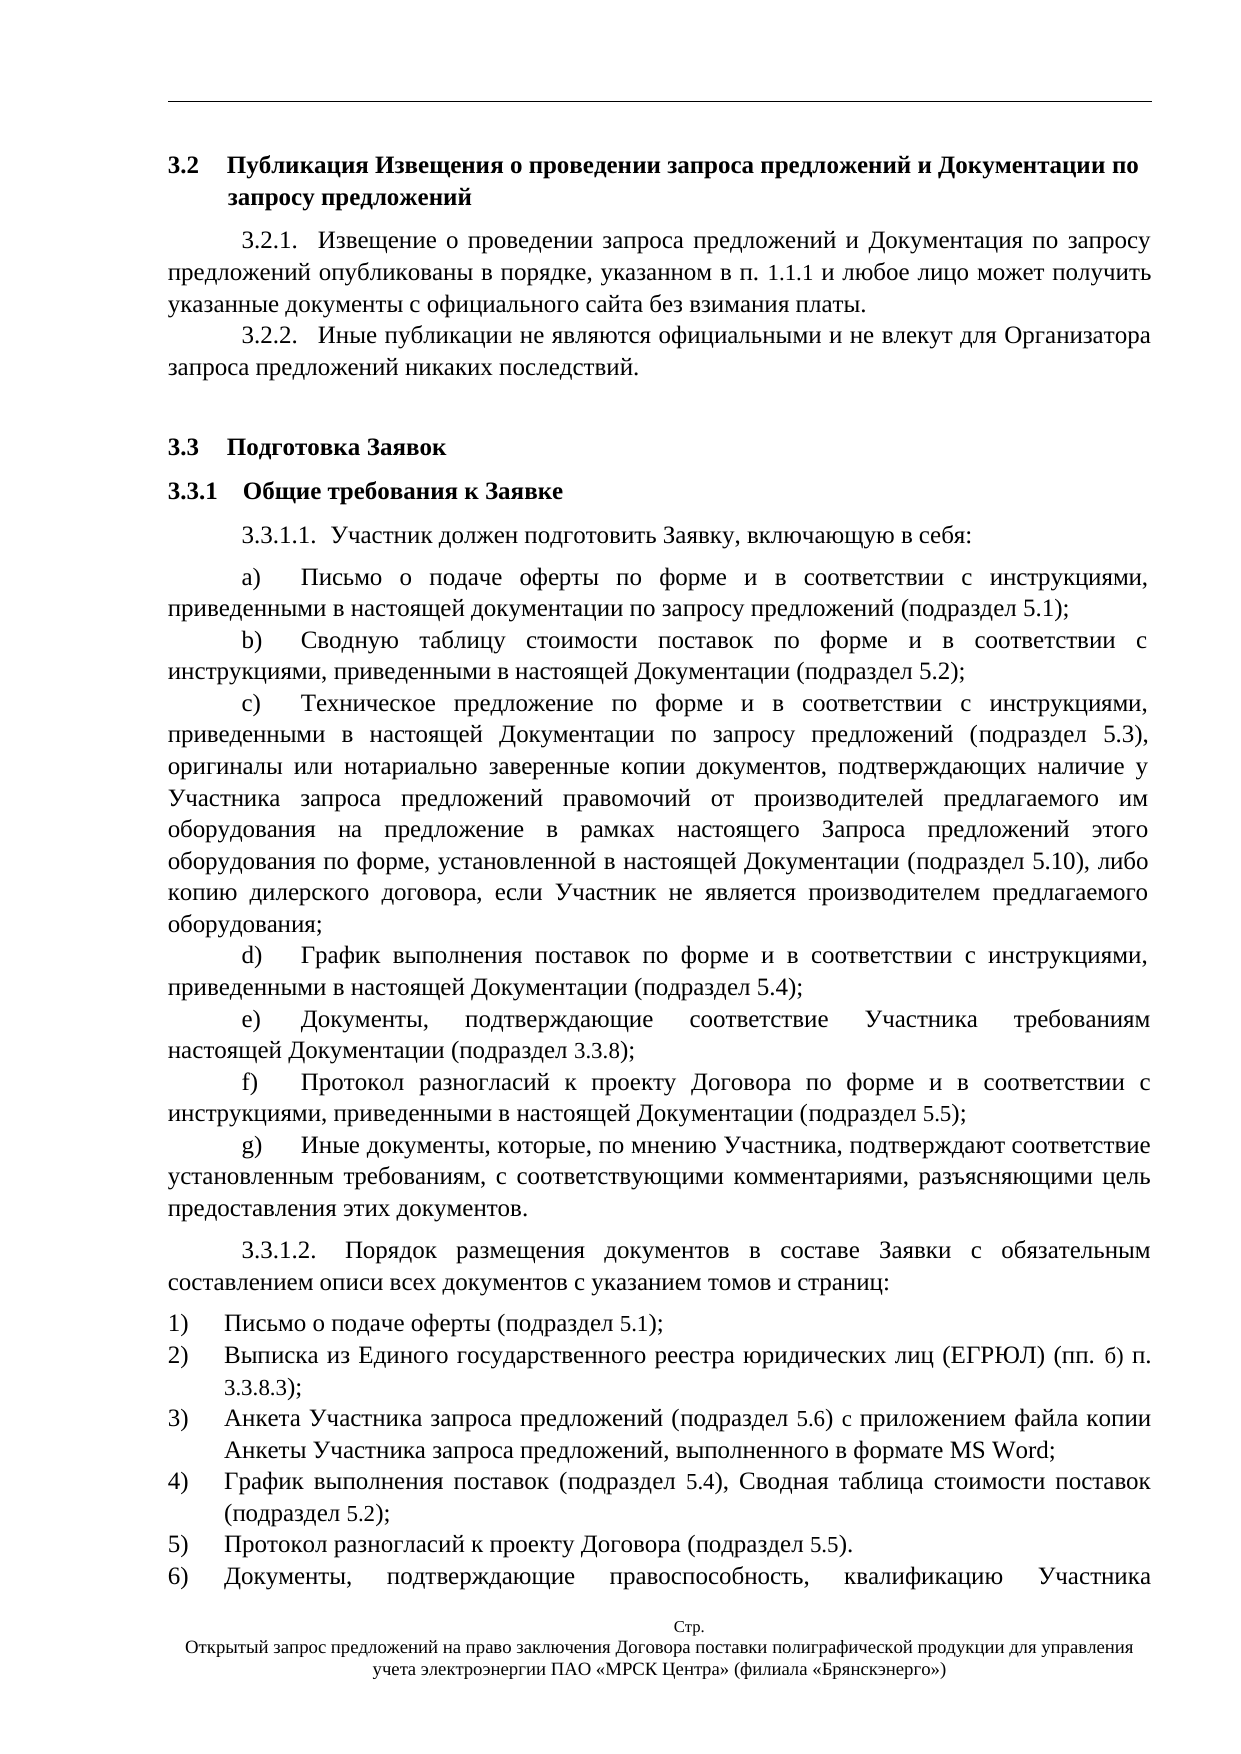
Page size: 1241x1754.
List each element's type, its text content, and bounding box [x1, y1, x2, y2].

list Выписка из Единого государственного реестра юридических лиц (ЕГРЮЛ) (пп. б) п. 3.3.8.3); [168, 1340, 1152, 1400]
list Письмо о подаче оферты (подраздел 5.1); [168, 1308, 1152, 1337]
list Техническое предложение по форме и в соответствии с инструкциями, приведенными в настоящей Документации по запросу предложений (подраздел 5.3), оригиналы или нотариально заверенные копии документов, подтверждающих наличие у Участника запроса предложений правомочий от производителей предлагаемого им оборудования на предложение в рамках настоящего Запроса предложений этого оборудования по форме, установленной в настоящей Документации (подраздел 5.10), либо копию дилерского договора, если Участник не является производителем предлагаемого оборудования; [168, 688, 1148, 938]
list Сводную таблицу стоимости поставок по форме и в соответствии с инструкциями, приведенными в настоящей Документации (подраздел 5.2); [168, 625, 1148, 685]
list График выполнения поставок (подраздел 5.4), Сводная таблица стоимости поставок (подраздел 5.2); [168, 1466, 1152, 1527]
list Документы, подтверждающие соответствие Участника требованиям настоящей Документации (подраздел 3.3.8); [168, 1004, 1151, 1064]
subtitle Подготовка Заявок [168, 432, 1152, 460]
list Протокол разногласий к проекту Договора (подраздел 5.5). [168, 1529, 1152, 1558]
subtitle Публикация Извещения о проведении запроса предложений и Документации по запросу предложений [168, 150, 1152, 210]
list Извещение о проведении запроса предложений и Документация по запросу предложений опубликованы в порядке, указанном в п. 1.1.1 и любое лицо может получить указанные документы с официального сайта без взимания платы. [168, 226, 1152, 317]
list Протокол разногласий к проекту Договора по форме и в соответствии с инструкциями, приведенными в настоящей Документации (подраздел 5.5); [168, 1067, 1151, 1127]
list Письмо о подаче оферты по форме и в соответствии с инструкциями, приведенными в настоящей документации по запросу предложений (подраздел 5.1); [168, 562, 1148, 622]
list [168, 1561, 1152, 1590]
list Участник должен подготовить Заявку, включающую в себя: [168, 520, 1152, 548]
list Порядок размещения документов в составе Заявки с обязательным составлением описи всех документов с указанием томов и страниц: [168, 1235, 1152, 1295]
list График выполнения поставок по форме и в соответствии с инструкциями, приведенными в настоящей Документации (подраздел 5.4); [168, 941, 1149, 1001]
subtitle Общие требования к Заявке [168, 476, 1152, 504]
list Анкета Участника запроса предложений (подраздел 5.6) с приложением файла копии Анкеты Участника запроса предложений, выполненного в формате MS Word; [168, 1403, 1152, 1463]
list Иные публикации не являются официальными и не влекут для Организатора запроса предложений никаких последствий. [168, 320, 1152, 381]
list Иные документы, которые, по мнению Участника, подтверждают соответствие установленным требованиям, с соответствующими комментариями, разъясняющими цель предоставления этих документов. [168, 1130, 1152, 1222]
